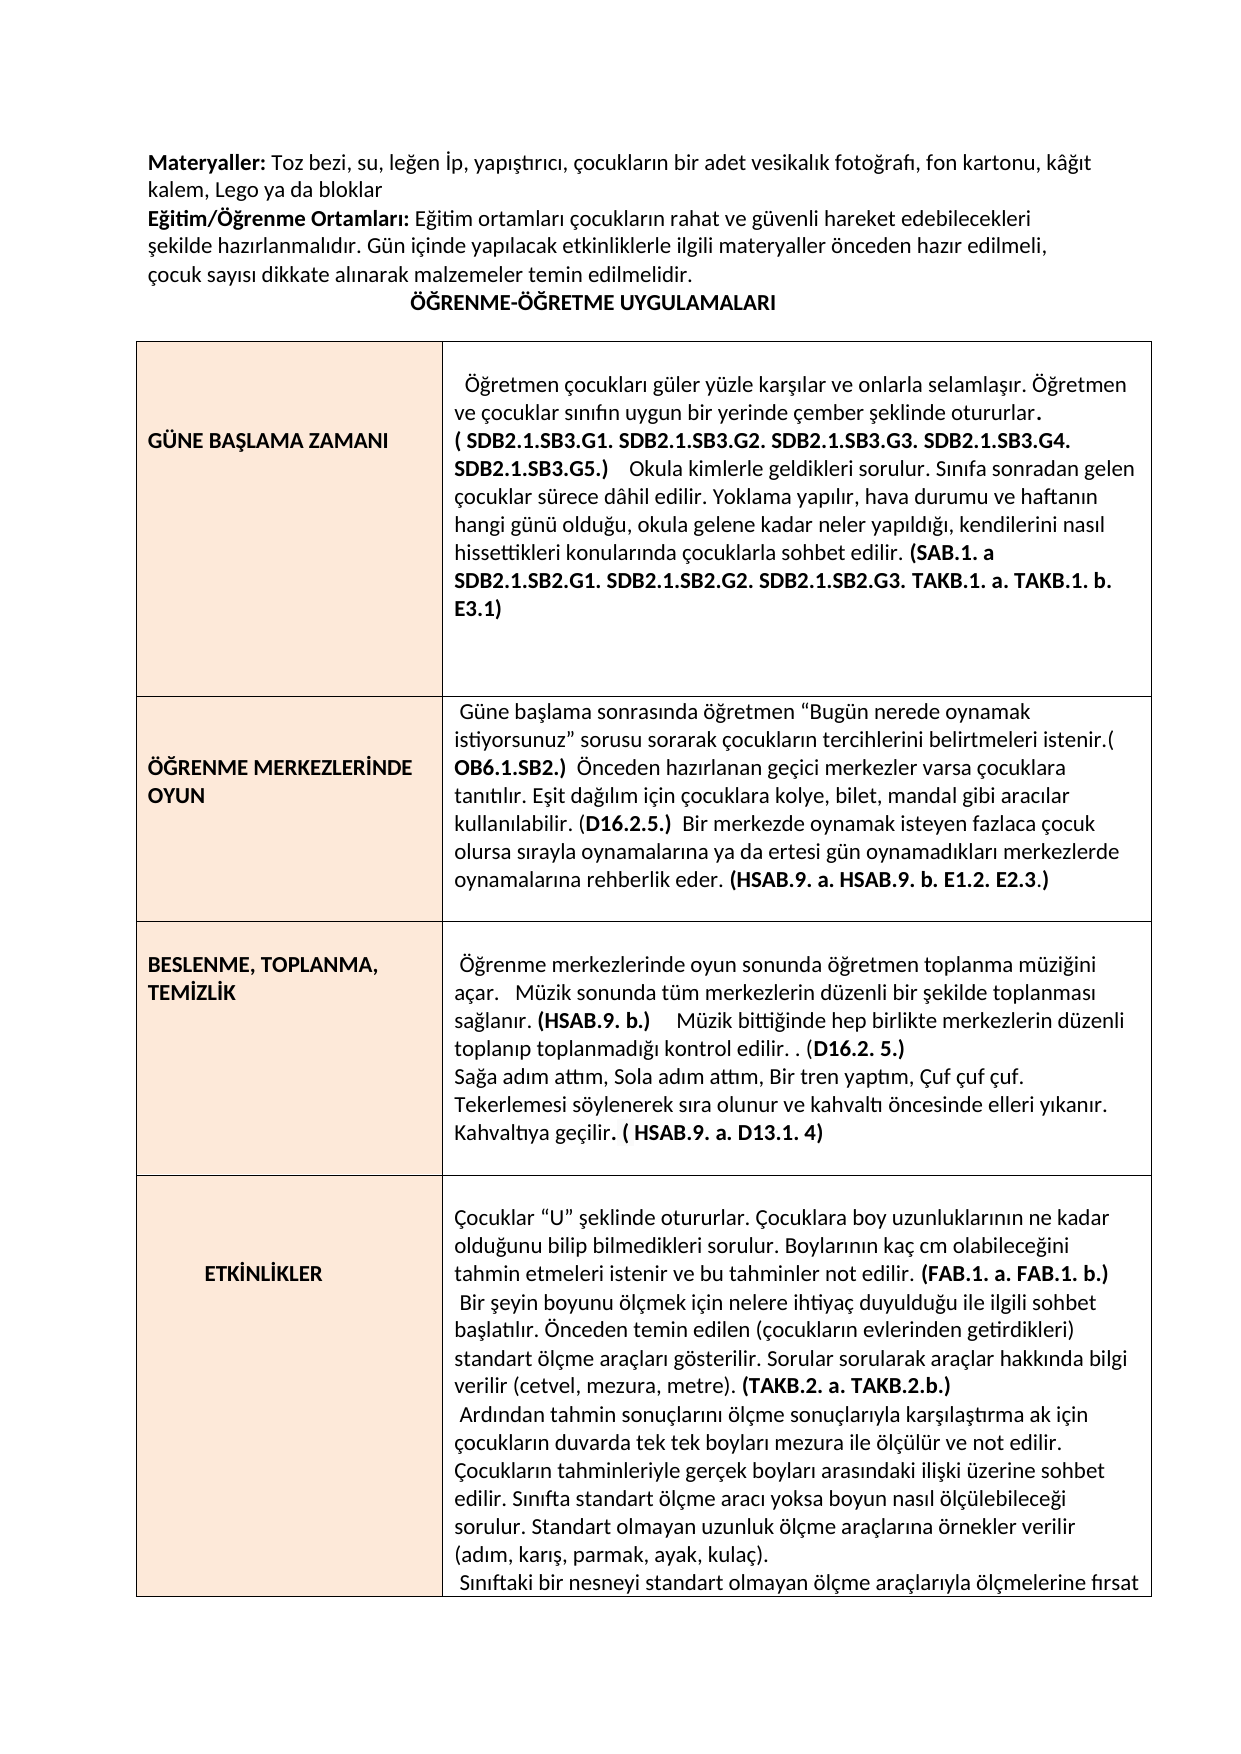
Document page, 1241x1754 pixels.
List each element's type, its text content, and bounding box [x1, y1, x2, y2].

text Eğitim/Öğrenme Ortamları: Eğitim ortamları çocukların rahat ve güvenli hareket edebilecekleri şekilde hazırlanmalıdır. Gün içinde yapılacak etkinliklerle ilgili materyaller önceden hazır edilmeli, çocuk sayısı dikkate alınarak malzemeler temin edilmelidir. [148, 204, 1093, 288]
table_header Öğretmen çocukları güler yüzle karşılar ve onlarla selamlaşır. Öğretmen ve çocuklar sınıfın uygun bir yerinde çember şeklinde otururlar.( SDB2.1.SB3.G1. SDB2.1.SB3.G2. SDB2.1.SB3.G3. SDB2.1.SB3.G4. SDB2.1.SB3.G5.) Okula kimlerle geldikleri sorulur. Sınıfa sonradan gelen çocuklar sürece dâhil edilir. Yoklama yapılır, hava durumu ve haftanın hangi günü olduğu, okula gelene kadar neler yapıldığı, kendilerini nasıl hissettikleri konularında çocuklarla sohbet edilir. (SAB.1. a SDB2.1.SB2.G1. SDB2.1.SB2.G2. SDB2.1.SB2.G3. TAKB.1. a. TAKB.1. b. E3.1) [443, 342, 1151, 696]
table_cell Güne başlama sonrasında öğretmen “Bugün nerede oynamak istiyorsunuz” sorusu sorarak çocukların tercihlerini belirtmeleri istenir.( OB6.1.SB2.) Önceden hazırlanan geçici merkezler varsa çocuklara tanıtılır. Eşit dağılım için çocuklara kolye, bilet, mandal gibi aracılar kullanılabilir. (D16.2.5.) Bir merkezde oynamak isteyen fazlaca çocuk olursa sırayla oynamalarına ya da ertesi gün oynamadıkları merkezlerde oynamalarına rehberlik eder. (HSAB.9. a. HSAB.9. b. E1.2. E2.3.) [443, 697, 1151, 921]
table_cell BESLENME, TOPLANMA, TEMİZLİK [137, 922, 442, 1174]
table_header GÜNE BAŞLAMA ZAMANI [137, 342, 442, 696]
table_cell Öğrenme merkezlerinde oyun sonunda öğretmen toplanma müziğini açar. Müzik sonunda tüm merkezlerin düzenli bir şekilde toplanması sağlanır. (HSAB.9. b.) Müzik bittiğinde hep birlikte merkezlerin düzenli toplanıp toplanmadığı kontrol edilir. . (D16.2. 5.) Sağa adım attım, Sola adım attım, Bir tren yaptım, Çuf çuf çuf. Tekerlemesi söylenerek sıra olunur ve kahvaltı öncesinde elleri yıkanır. Kahvaltıya geçilir. ( HSAB.9. a. D13.1. 4) [443, 922, 1151, 1174]
table_cell ETKİNLİKLER [137, 1176, 442, 1596]
text ÖĞRENME-ÖĞRETME UYGULAMALARI [148, 288, 1093, 316]
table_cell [443, 1176, 1151, 1596]
text Materyaller: Toz bezi, su, leğen İp, yapıştırıcı, çocukların bir adet vesikalık fotoğrafı, fon kartonu, kâğıt kalem, Lego ya da bloklar [148, 148, 1093, 204]
table_cell ÖĞRENME MERKEZLERİNDE OYUN [137, 697, 442, 921]
